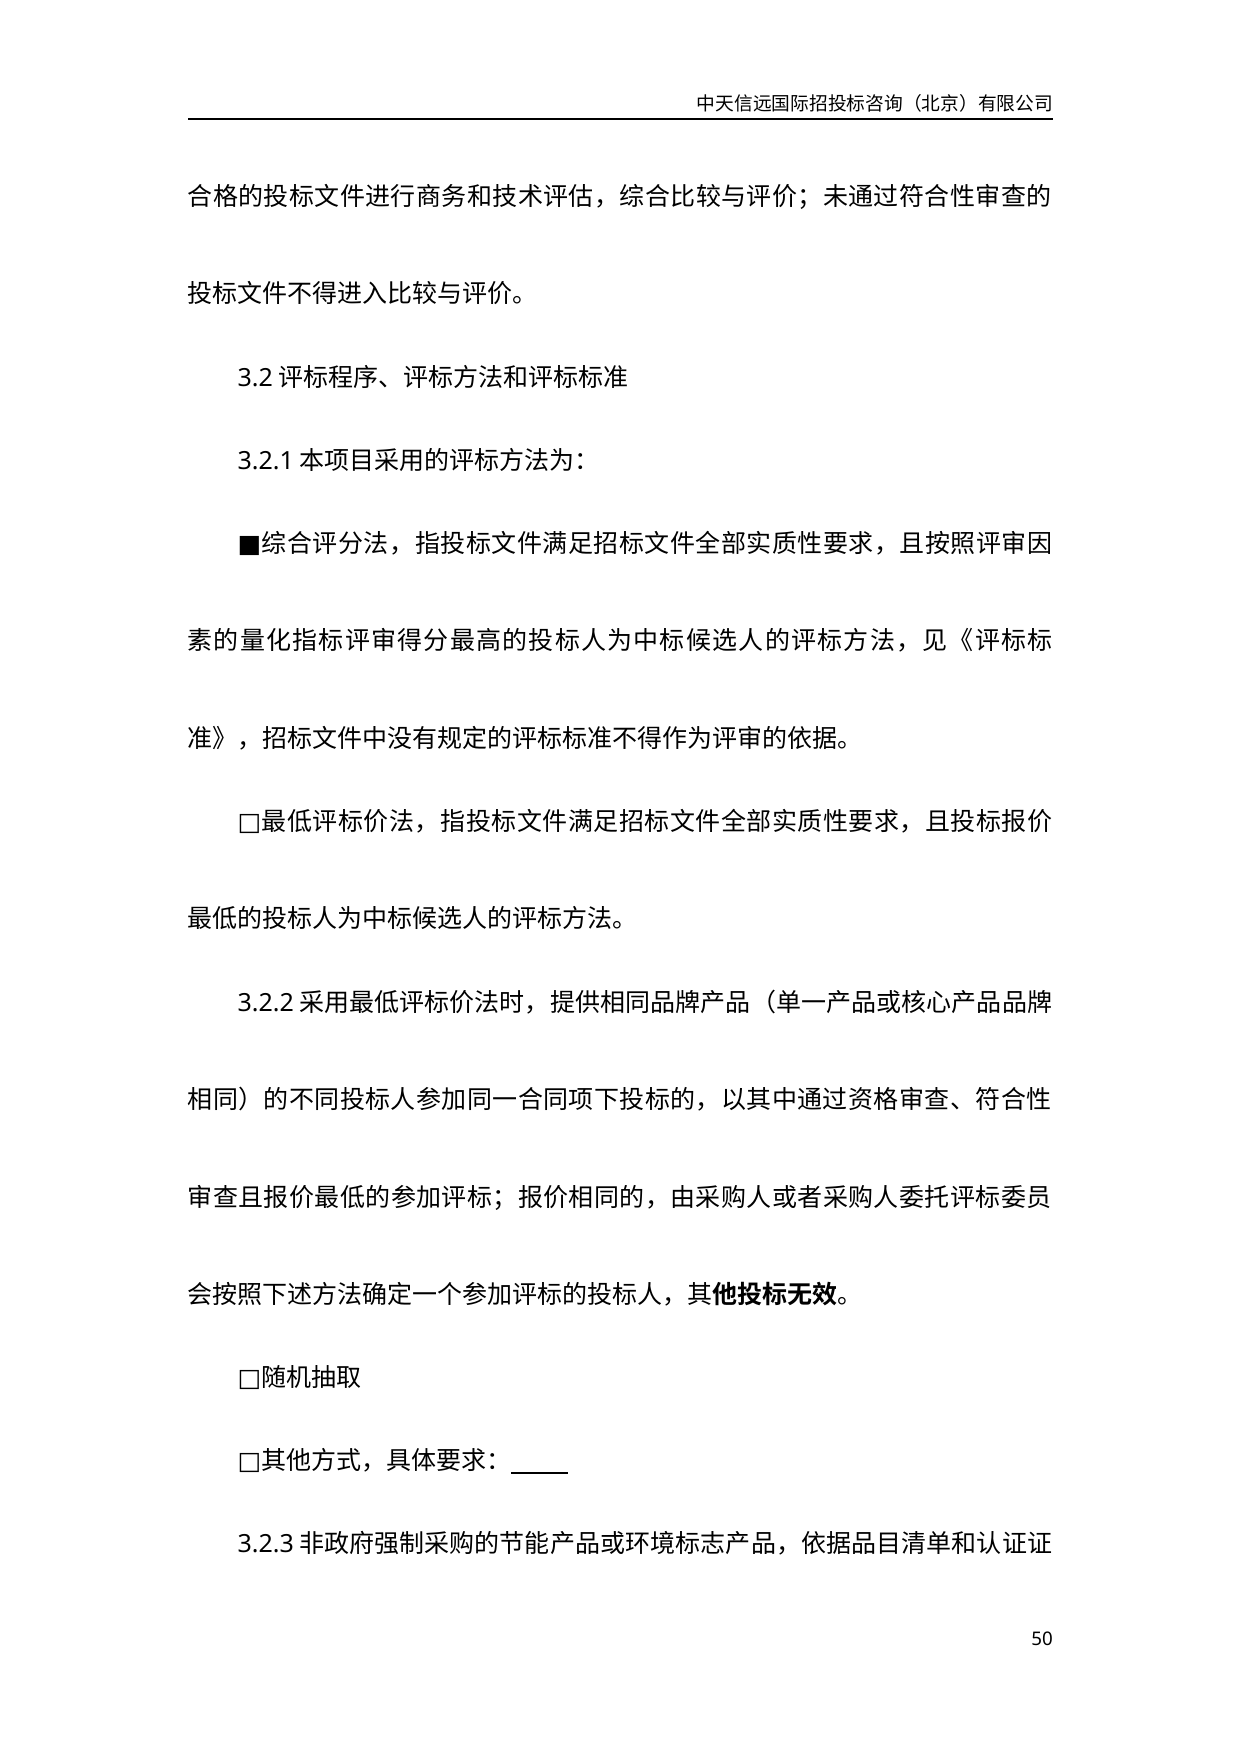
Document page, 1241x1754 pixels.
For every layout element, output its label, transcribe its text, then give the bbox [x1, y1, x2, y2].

text ■综合评分法，指投标文件满足招标文件全部实质性要求，且按照评审因素的量化指标评审得分最高的投标人为中标候选人的评标方法，见《评标标准》，招标文件中没有规定的评标标准不得作为评审的依据。 [187, 509, 1053, 769]
text □最低评标价法，指投标文件满足招标文件全部实质性要求，且投标报价最低的投标人为中标候选人的评标方法。 [187, 787, 1053, 949]
text 3.2.1本项目采用的评标方法为： [187, 426, 1053, 491]
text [187, 162, 1053, 324]
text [187, 1509, 1053, 1574]
text 3.2.2采用最低评标价法时，提供相同品牌产品（单一产品或核心产品品牌相同）的不同投标人参加同一合同项下投标的，以其中通过资格审查、符合性审查且报价最低的参加评标；报价相同的，由采购人或者采购人委托评标委员会按照下述方法确定一个参加评标的投标人，其他投标无效。 [187, 968, 1053, 1325]
text □随机抽取 [187, 1343, 1053, 1408]
text □其他方式，具体要求： [187, 1426, 1053, 1491]
text 3.2评标程序、评标方法和评标标准 [187, 343, 1053, 408]
